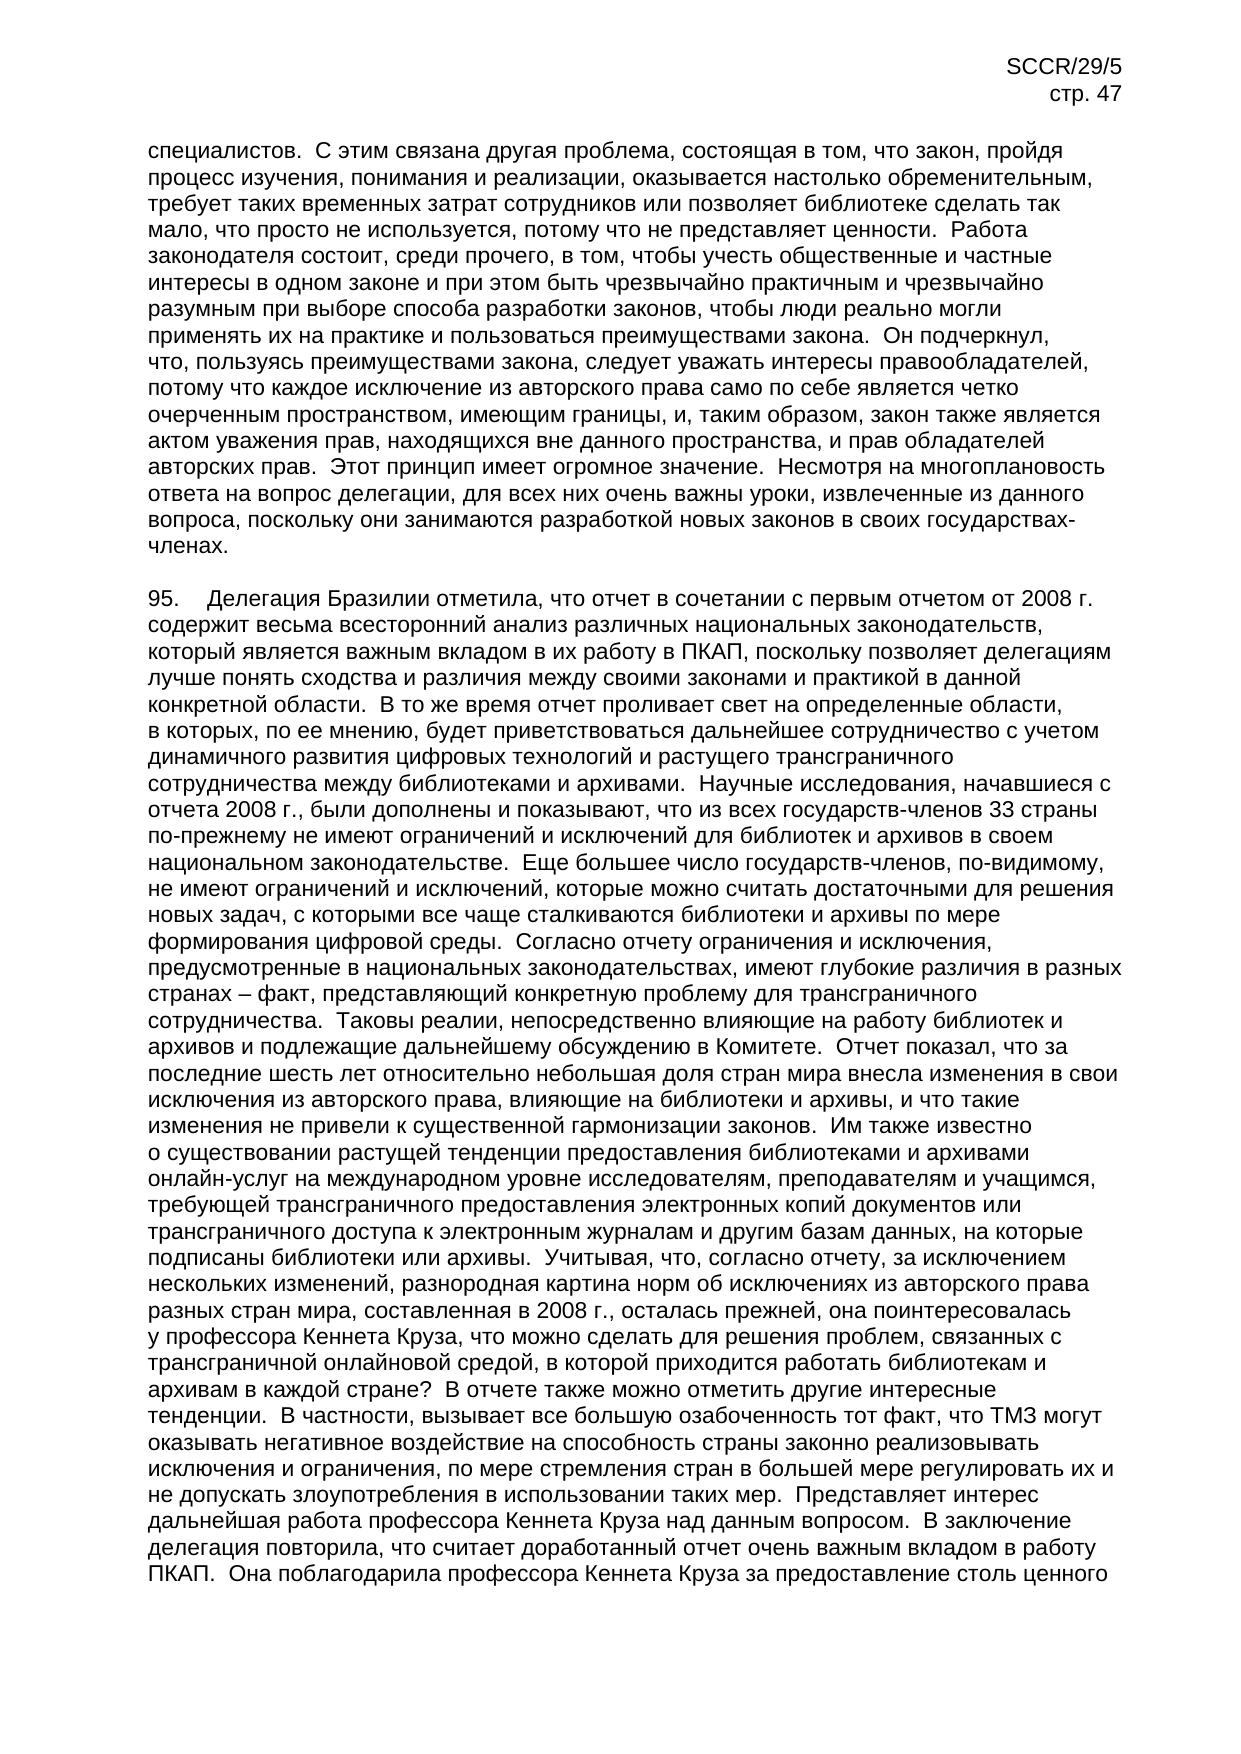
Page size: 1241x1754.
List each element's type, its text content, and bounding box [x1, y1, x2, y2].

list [148, 137, 1122, 559]
